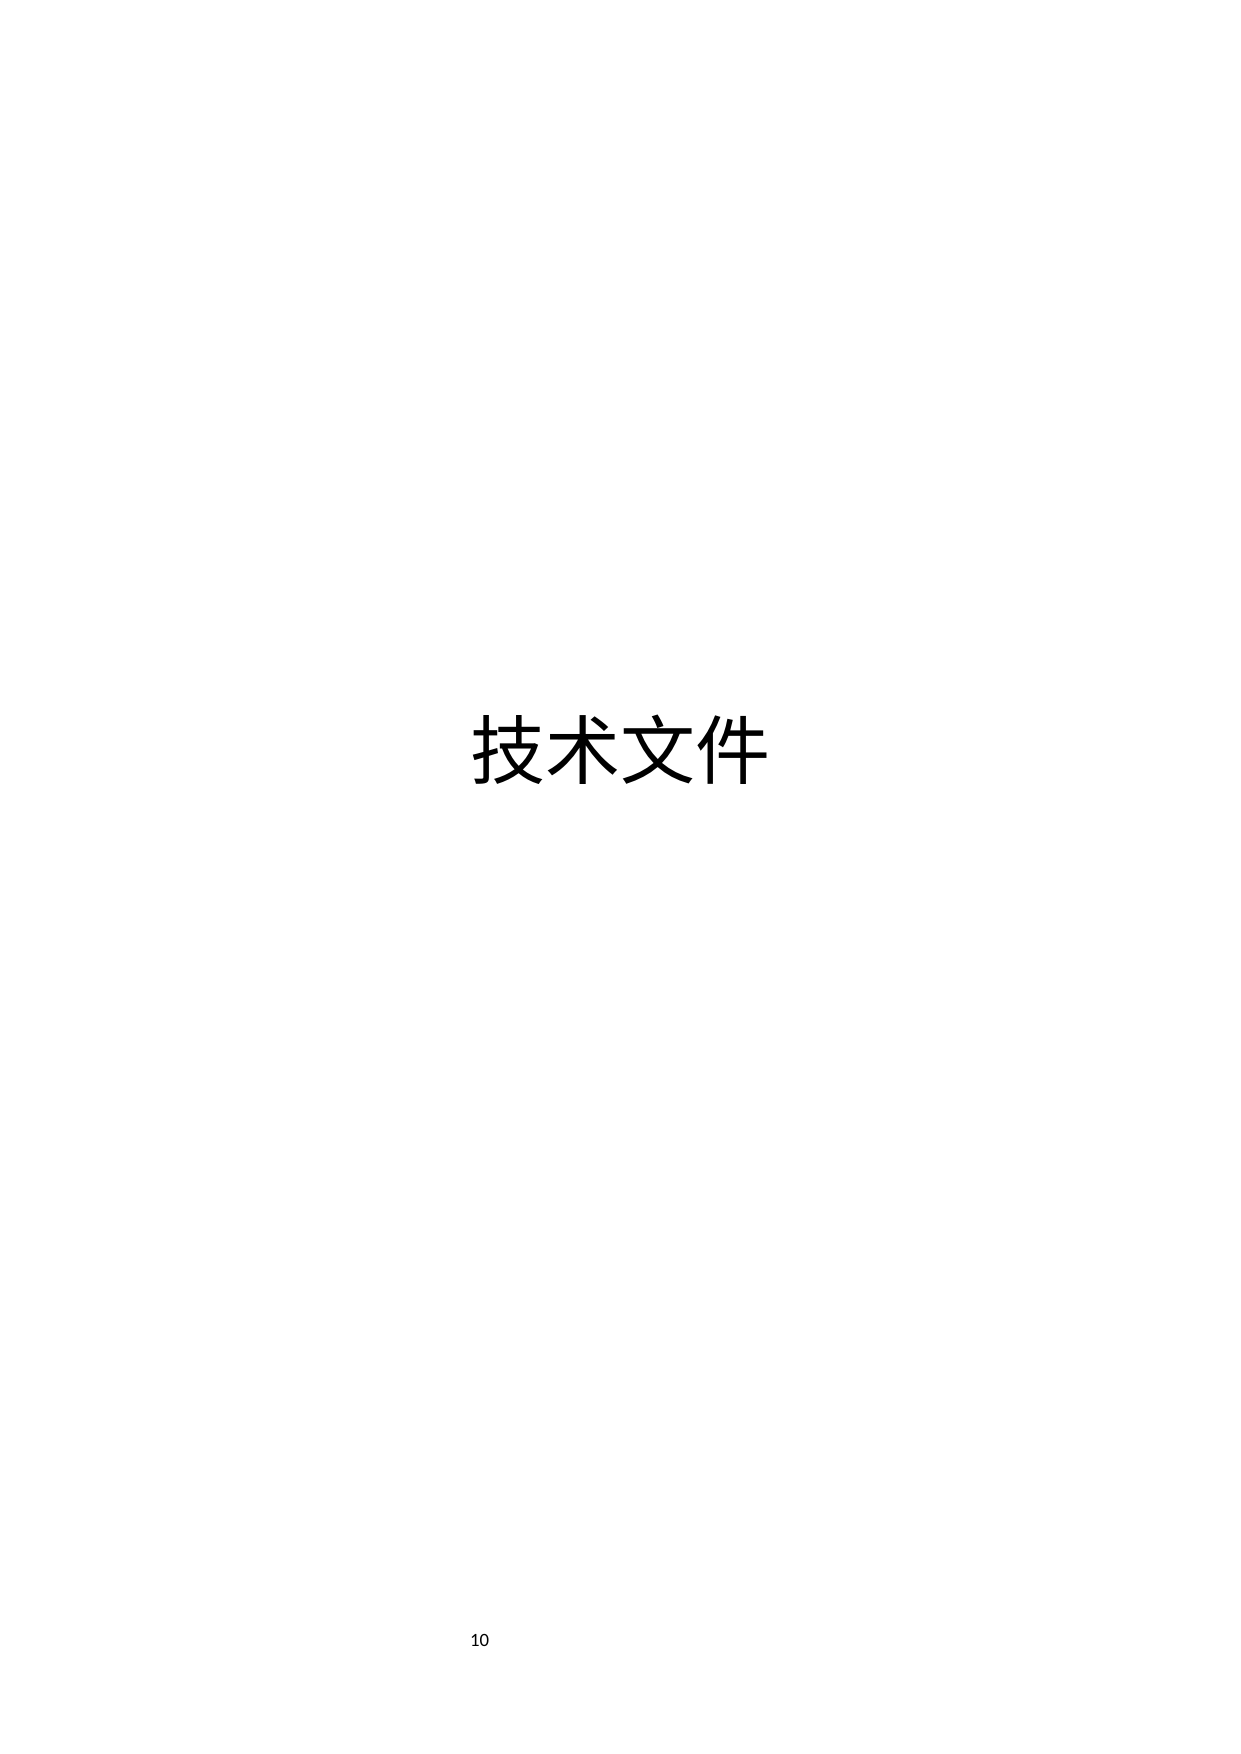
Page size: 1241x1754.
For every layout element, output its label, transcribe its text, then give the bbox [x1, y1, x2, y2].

text 技术文件 [165, 691, 1075, 800]
